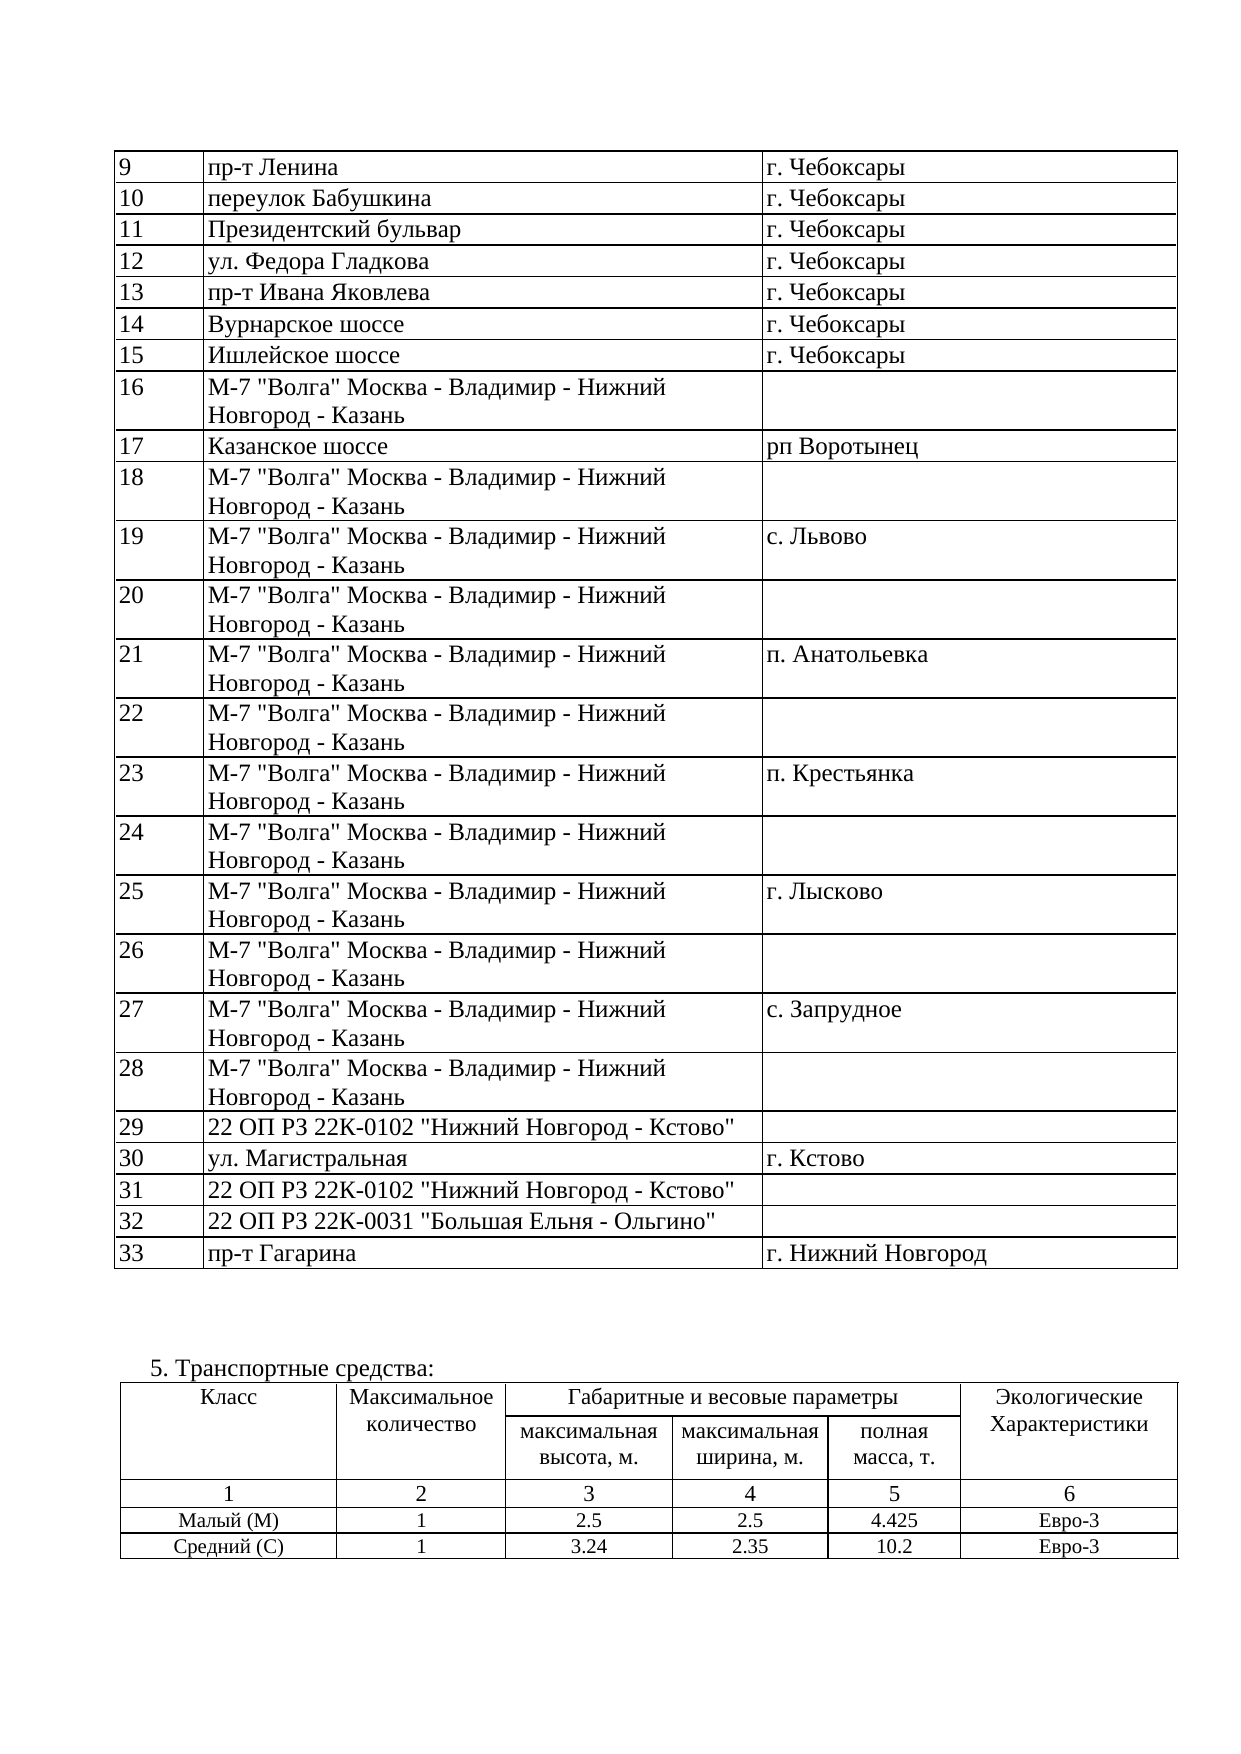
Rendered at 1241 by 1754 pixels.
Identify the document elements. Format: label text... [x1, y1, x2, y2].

table_cell 26 [115, 934, 203, 992]
table_cell [763, 815, 1177, 874]
table_cell максимальная высота, м. [506, 1417, 672, 1478]
table_cell п. Крестьянка [763, 756, 1177, 815]
table_cell 27 [115, 993, 203, 1051]
table_cell 2.35 [673, 1534, 827, 1558]
table_cell с. Запрудное [763, 992, 1177, 1051]
table_cell 9 [115, 152, 203, 181]
table_cell 28 [115, 1053, 203, 1110]
table_cell [763, 1173, 1177, 1205]
table_cell Вурнарское шоссе [204, 309, 762, 339]
table_cell М-7 "Волга" Москва - Владимир - Нижний Новгород - Казань [204, 817, 762, 874]
table_cell М-7 "Волга" Москва - Владимир - Нижний Новгород - Казань [204, 372, 762, 429]
table_cell 22 ОП РЗ 22К-0031 "Большая Ельня - Ольгино" [204, 1206, 762, 1236]
table_cell 15 [115, 340, 203, 370]
table_cell г. Чебоксары [763, 213, 1177, 244]
table_cell [763, 933, 1177, 992]
table_cell 24 [115, 816, 203, 874]
table_cell [763, 697, 1177, 756]
table_cell 10 [115, 183, 203, 213]
table_cell 10.2 [829, 1534, 960, 1558]
table_cell Евро-3 [961, 1534, 1177, 1558]
table_cell Малый (М) [121, 1508, 336, 1532]
table_cell М-7 "Волга" Москва - Владимир - Нижний Новгород - Казань [204, 758, 762, 815]
table_cell 22 ОП РЗ 22К-0102 "Нижний Новгород - Кстово" [204, 1112, 762, 1142]
table_cell рп Воротынец [763, 429, 1177, 461]
table_cell ул. Магистральная [204, 1143, 762, 1173]
table_cell М-7 "Волга" Москва - Владимир - Нижний Новгород - Казань [204, 994, 762, 1051]
table_cell 11 [115, 214, 203, 244]
table_cell г. Лысково [763, 874, 1177, 933]
table_cell 2 [337, 1480, 505, 1506]
table_cell М-7 "Волга" Москва - Владимир - Нижний Новгород - Казань [204, 1053, 762, 1110]
table_cell М-7 "Волга" Москва - Владимир - Нижний Новгород - Казань [204, 581, 762, 638]
table_cell 6 [961, 1480, 1177, 1506]
table_cell Ишлейское шоссе [204, 340, 762, 370]
table_cell Евро-3 [961, 1508, 1177, 1532]
table_cell пр-т Ивана Яковлева [204, 277, 762, 307]
table_cell 13 [115, 277, 203, 307]
table_cell 33 [115, 1237, 203, 1268]
table_cell пр-т Ленина [204, 152, 762, 181]
table_header Экологические Характеристики [961, 1383, 1177, 1478]
table_cell 12 [115, 245, 203, 276]
table_cell полная масса, т. [829, 1417, 960, 1478]
table_cell 22 [115, 698, 203, 756]
table_cell [763, 579, 1177, 638]
table_cell М-7 "Волга" Москва - Владимир - Нижний Новгород - Казань [204, 521, 762, 579]
table_cell [763, 1051, 1177, 1110]
table_cell г. Чебоксары [763, 152, 1177, 181]
table_cell г. Чебоксары [763, 244, 1177, 276]
table_cell [763, 1110, 1177, 1142]
table_cell ул. Федора Гладкова [204, 246, 762, 276]
table_cell 17 [115, 430, 203, 461]
table_cell 19 [115, 521, 203, 579]
table_cell 2.5 [673, 1508, 827, 1532]
table_cell Средний (С) [121, 1534, 336, 1558]
table_header Класс [121, 1383, 336, 1478]
table_cell [763, 461, 1177, 520]
table_cell 20 [115, 580, 203, 638]
table_cell 31 [115, 1174, 203, 1205]
table_cell 14 [115, 308, 203, 339]
table_header Габаритные и весовые параметры [506, 1383, 960, 1415]
table_cell переулок Бабушкина [204, 183, 762, 213]
table_cell 23 [115, 757, 203, 815]
table_cell 16 [115, 371, 203, 429]
table_cell пр-т Гагарина [204, 1238, 762, 1268]
table_cell п. Анатольевка [763, 638, 1177, 697]
table_cell М-7 "Волга" Москва - Владимир - Нижний Новгород - Казань [204, 876, 762, 933]
table_cell г. Кстово [763, 1142, 1177, 1173]
table_cell г. Чебоксары [763, 181, 1177, 213]
table_cell с. Львово [763, 520, 1177, 579]
table_cell 4.425 [829, 1508, 960, 1532]
table_cell 21 [115, 639, 203, 697]
table_cell максимальная ширина, м. [673, 1417, 827, 1478]
table_cell М-7 "Волга" Москва - Владимир - Нижний Новгород - Казань [204, 699, 762, 756]
table_cell М-7 "Волга" Москва - Владимир - Нижний Новгород - Казань [204, 935, 762, 992]
table_cell [763, 370, 1177, 429]
table_cell 4 [673, 1480, 827, 1506]
table_cell г. Нижний Новгород [763, 1236, 1177, 1268]
table_cell 22 ОП РЗ 22К-0102 "Нижний Новгород - Кстово" [204, 1175, 762, 1205]
table_cell 3.24 [506, 1534, 672, 1558]
table_cell Президентский бульвар [204, 215, 762, 244]
table_cell М-7 "Волга" Москва - Владимир - Нижний Новгород - Казань [204, 640, 762, 697]
text 5. Транспортные средства: [150, 1353, 1090, 1382]
table_cell 30 [115, 1143, 203, 1173]
table_cell 25 [115, 875, 203, 933]
table_cell г. Чебоксары [763, 339, 1177, 370]
table_cell 32 [115, 1206, 203, 1236]
table_header Максимальное количество [337, 1383, 505, 1478]
table_cell [763, 1205, 1177, 1236]
table_cell г. Чебоксары [763, 307, 1177, 339]
table_cell 1 [337, 1508, 505, 1532]
table_cell 1 [337, 1534, 505, 1558]
table_cell 18 [115, 462, 203, 520]
table_cell Казанское шоссе [204, 431, 762, 461]
table_cell 29 [115, 1111, 203, 1142]
table_cell 5 [829, 1480, 960, 1506]
table_cell г. Чебоксары [763, 276, 1177, 307]
table_cell 2.5 [506, 1508, 672, 1532]
table_cell 3 [506, 1480, 672, 1506]
table_cell 1 [121, 1480, 336, 1506]
table_cell М-7 "Волга" Москва - Владимир - Нижний Новгород - Казань [204, 462, 762, 520]
